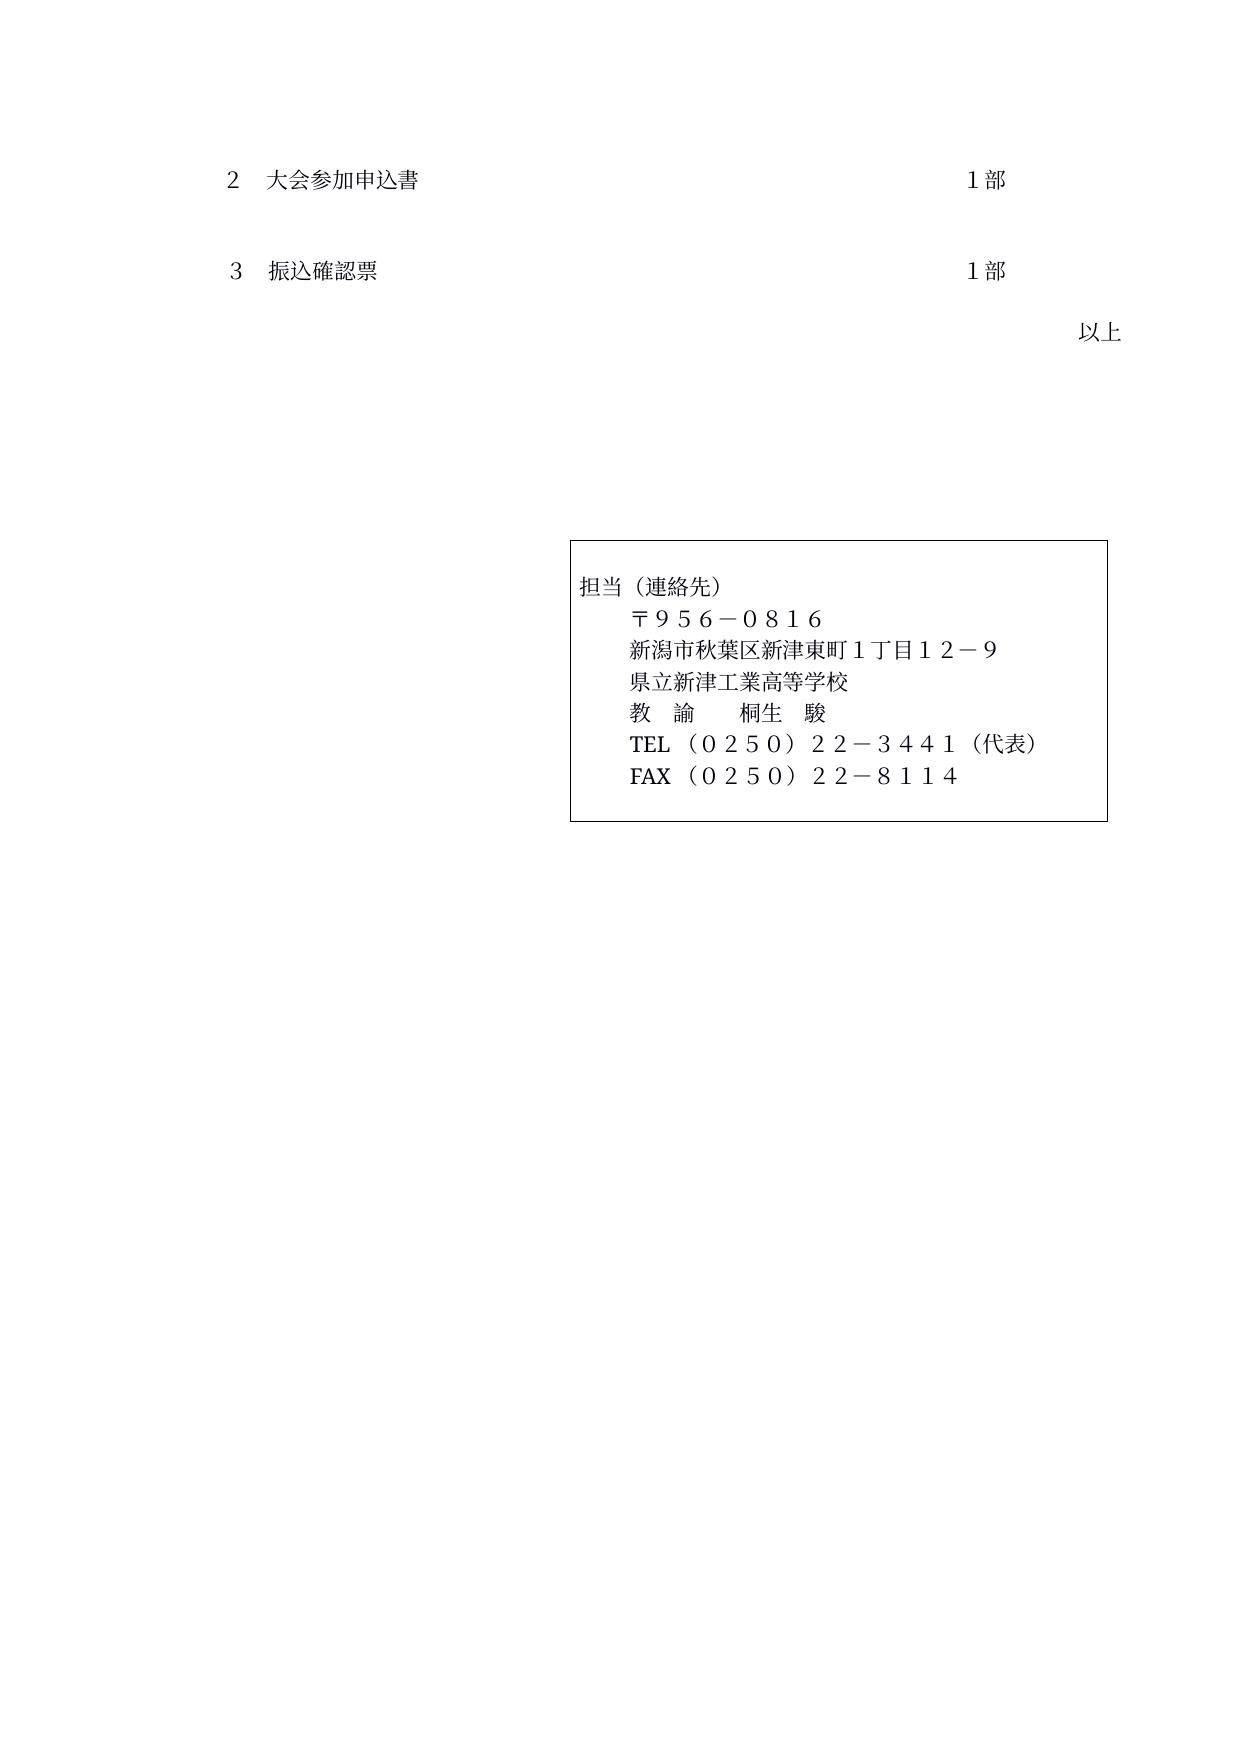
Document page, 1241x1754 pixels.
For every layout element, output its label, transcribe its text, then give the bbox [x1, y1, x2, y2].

text 以上 [148, 301, 1122, 361]
text ２ 大会参加申込書 １部 [223, 149, 1122, 210]
table_header 担当（連絡先） 〒９５６－０８１６ 新潟市秋葉区新津東町１丁目１２－９ 県立新津工業高等学校 教 諭 桐生 駿 TEL （０２５０）２２－３４４１（代表） FAX （０２５０）２２－８１１４ [571, 541, 1107, 821]
text ３ 振込確認票 １部 [225, 240, 1122, 301]
